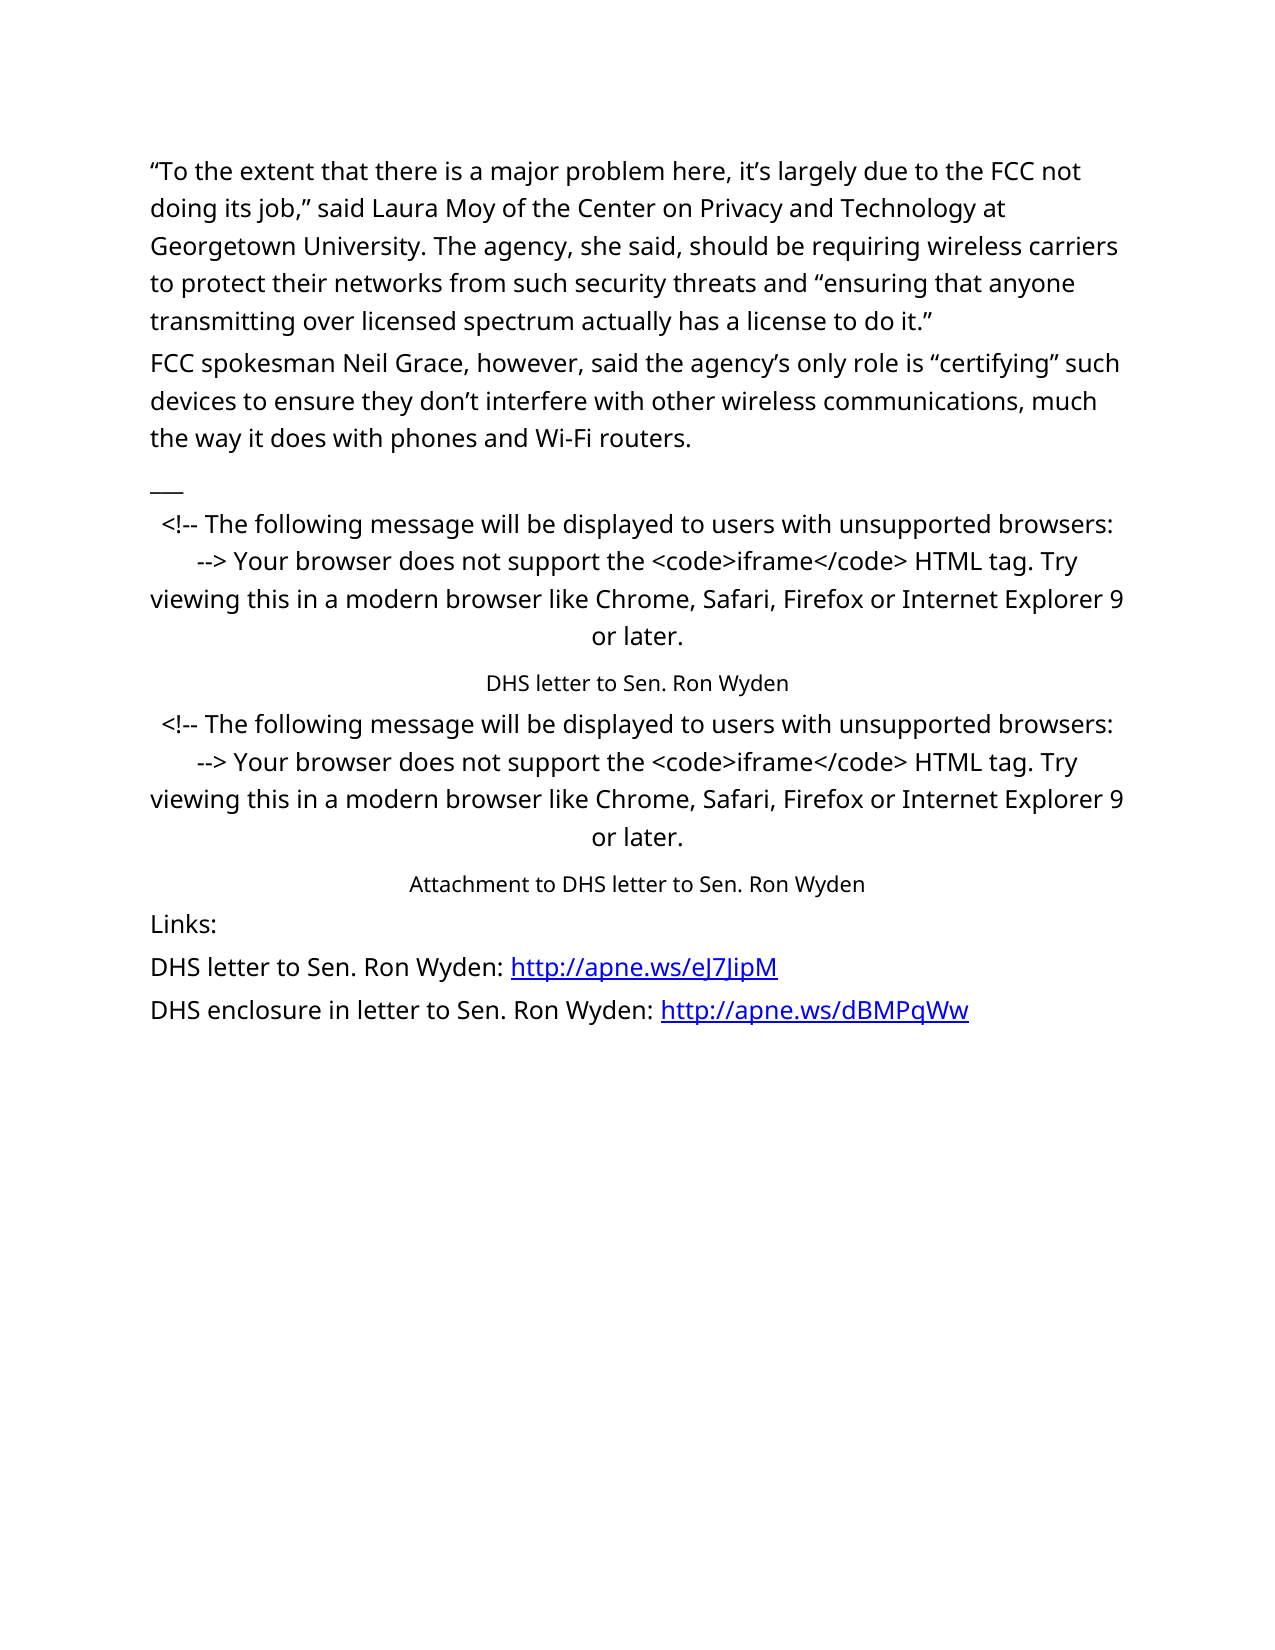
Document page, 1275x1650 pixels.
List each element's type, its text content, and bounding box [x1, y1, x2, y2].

text DHS enclosure in letter to Sen. Ron Wyden: http://apne.ws/dBMPqWw [150, 989, 1125, 1026]
text DHS letter to Sen. Ron Wyden: http://apne.ws/eJ7JipM [150, 946, 1125, 984]
text <!-- The following message will be displayed to users with unsupported browsers: --> Your browser does not support the <code>iframe</code> HTML tag. Try viewing this in a modern browser like Chrome, Safari, Firefox or Internet Explorer 9 or later. [150, 703, 1125, 853]
text Attachment to DHS letter to Sen. Ron Wyden [150, 861, 1125, 898]
text Links: [150, 904, 1125, 941]
text <!-- The following message will be displayed to users with unsupported browsers: --> Your browser does not support the <code>iframe</code> HTML tag. Try viewing this in a modern browser like Chrome, Safari, Firefox or Internet Explorer 9 or later. [150, 503, 1125, 653]
text “To the extent that there is a major problem here, it’s largely due to the FCC not doing its job,” said Laura Moy of the Center on Privacy and Technology at Georgetown University. The agency, she said, should be requiring wireless carriers to protect their networks from such security threats and “ensuring that anyone transmitting over licensed spectrum actually has a license to do it.” [150, 150, 1125, 337]
text ___ [150, 460, 1125, 498]
text DHS letter to Sen. Ron Wyden [150, 661, 1125, 698]
text FCC spokesman Neil Grace, however, said the agency’s only role is “certifying” such devices to ensure they don’t interfere with other wireless communications, much the way it does with phones and Wi-Fi routers. [150, 343, 1125, 455]
